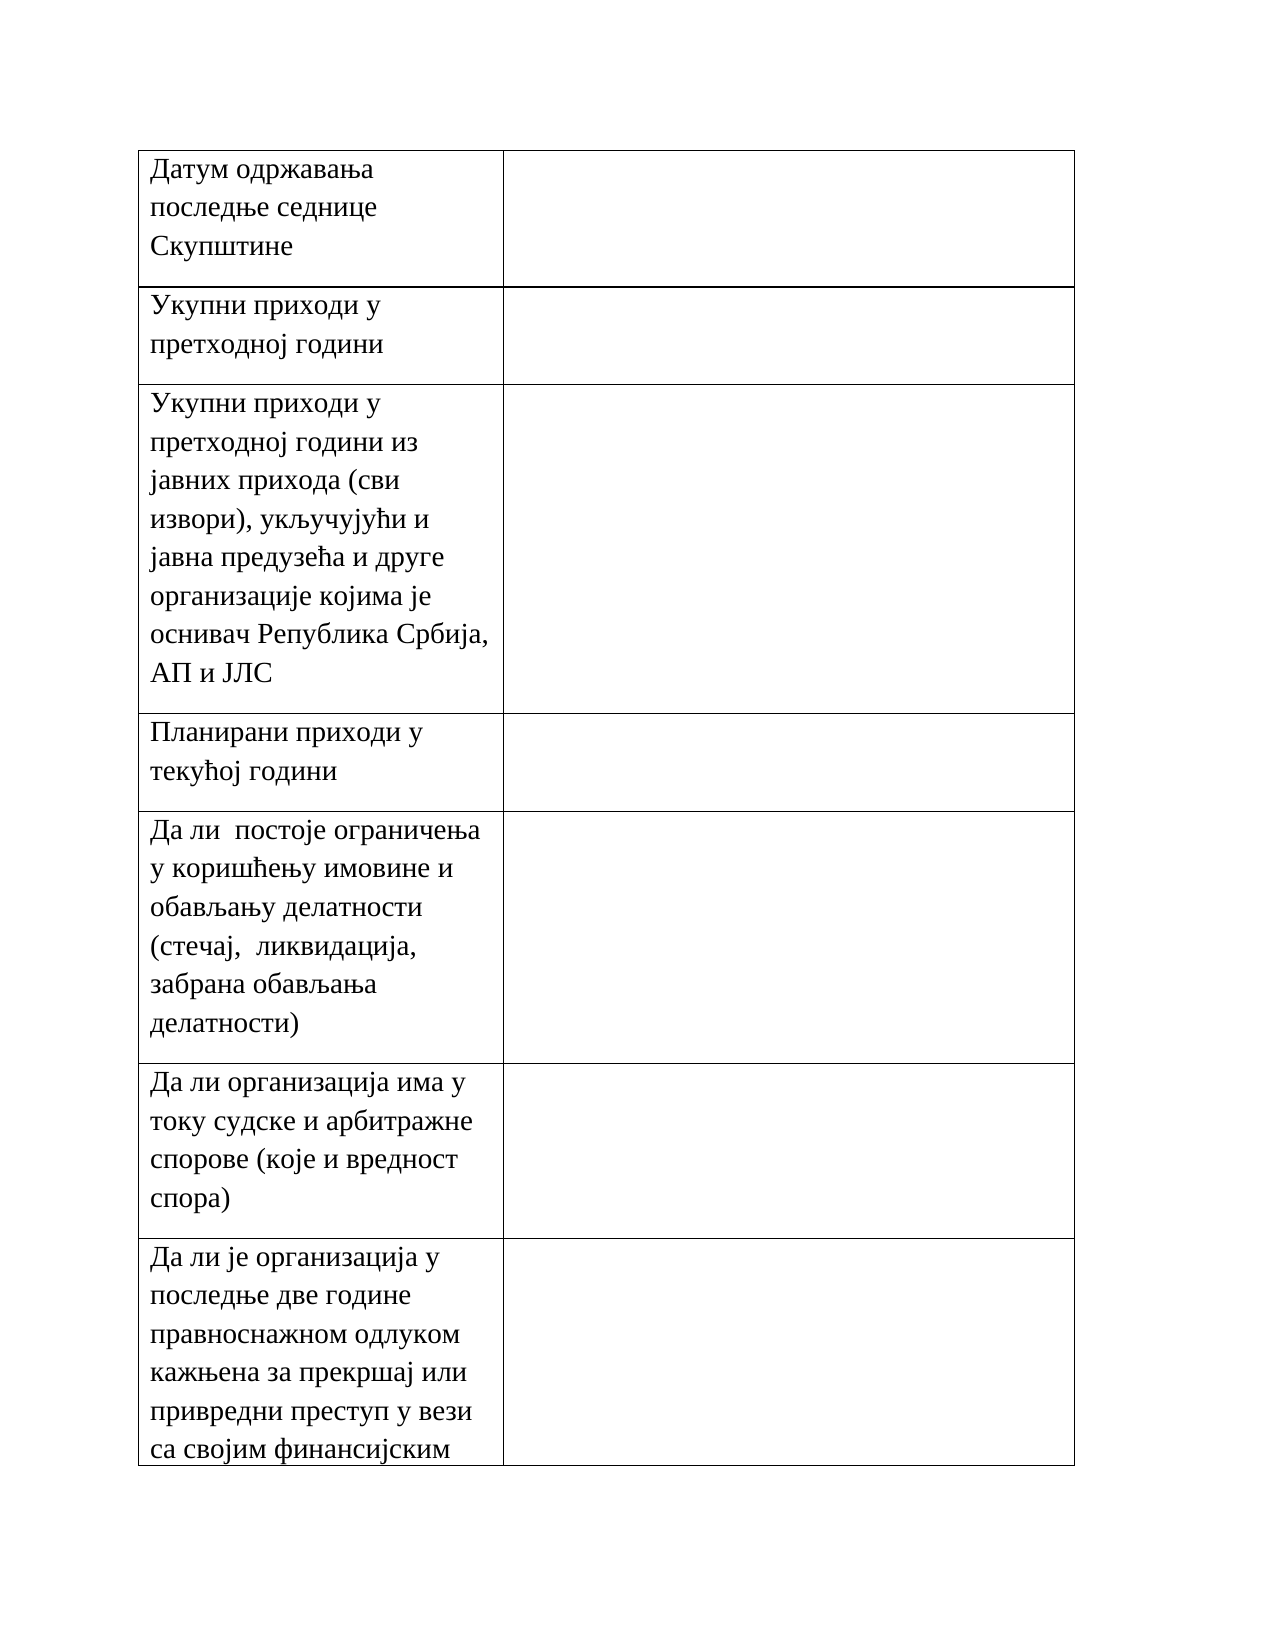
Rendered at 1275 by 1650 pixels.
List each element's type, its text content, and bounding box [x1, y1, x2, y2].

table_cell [139, 1239, 503, 1465]
table_cell Укупни приходи у претходној години [139, 288, 503, 384]
table_cell Датум одржавања последње седнице Скупштине [139, 151, 503, 286]
table_cell [504, 385, 1074, 713]
table_cell Да ли постоје ограничења у коришћењу имовине и обављању делатности (стечај, ликвидација, забрана обављања делатности) [139, 812, 503, 1063]
table_cell [504, 151, 1074, 286]
table_cell [504, 1239, 1074, 1465]
table_cell Планирани приходи у текућој години [139, 714, 503, 811]
table_cell Укупни приходи у претходној години из јавних прихода (сви извори), укључујући и јавна предузећа и друге организације којима је оснивач Република Србија, АП и ЈЛС [139, 385, 503, 713]
table_cell [504, 288, 1074, 384]
table_cell [504, 1064, 1074, 1238]
table_cell Да ли организација има у току судске и арбитражне спорове (које и вредност спора) [139, 1064, 503, 1238]
table_cell [504, 812, 1074, 1063]
table_cell [504, 714, 1074, 811]
